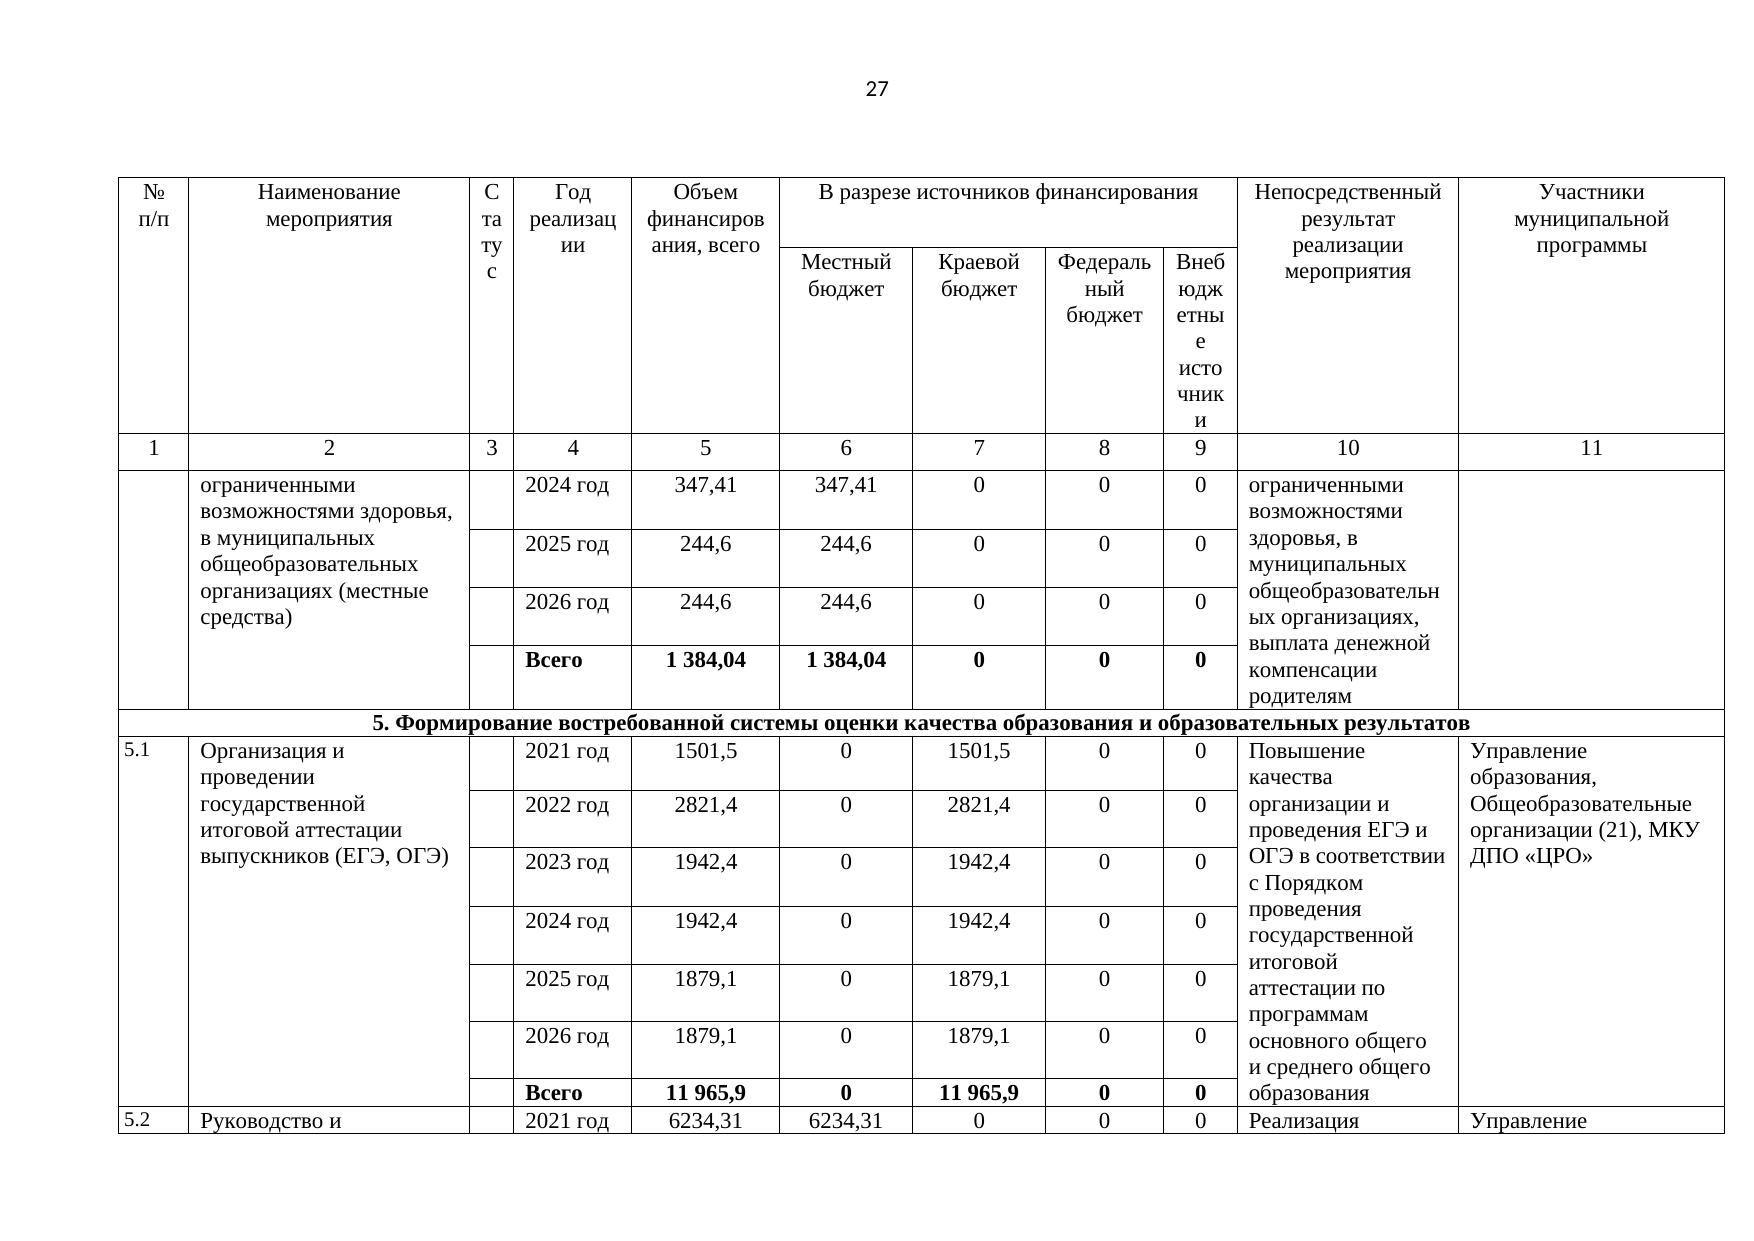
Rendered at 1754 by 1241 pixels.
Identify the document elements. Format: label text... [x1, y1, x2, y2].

table_header Объем финансирования, всего [632, 178, 779, 433]
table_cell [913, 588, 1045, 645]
table_header Непосредственный результат реализации мероприятия [1238, 178, 1458, 433]
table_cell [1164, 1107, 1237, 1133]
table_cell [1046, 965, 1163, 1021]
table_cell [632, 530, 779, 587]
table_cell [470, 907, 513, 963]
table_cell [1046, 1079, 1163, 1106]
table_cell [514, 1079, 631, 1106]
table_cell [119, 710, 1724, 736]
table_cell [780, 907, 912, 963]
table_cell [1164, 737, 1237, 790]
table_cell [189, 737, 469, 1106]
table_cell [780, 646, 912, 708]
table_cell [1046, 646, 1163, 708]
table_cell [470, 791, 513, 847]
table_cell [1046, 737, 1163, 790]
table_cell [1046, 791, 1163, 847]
table_cell 6 [780, 434, 912, 470]
table_header В разрезе источников финансирования [780, 178, 1237, 247]
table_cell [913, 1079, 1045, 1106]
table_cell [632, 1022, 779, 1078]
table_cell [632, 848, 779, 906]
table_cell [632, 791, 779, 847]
table_cell 9 [1164, 434, 1237, 470]
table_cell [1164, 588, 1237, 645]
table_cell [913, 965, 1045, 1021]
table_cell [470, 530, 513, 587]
table_header № п/п [119, 178, 188, 433]
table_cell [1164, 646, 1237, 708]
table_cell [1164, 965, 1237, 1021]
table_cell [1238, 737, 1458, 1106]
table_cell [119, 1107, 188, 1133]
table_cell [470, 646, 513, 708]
table_cell 8 [1046, 434, 1163, 470]
table_cell Федеральный бюджет [1046, 248, 1163, 433]
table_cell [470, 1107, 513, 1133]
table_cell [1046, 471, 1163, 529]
table_cell 1 [119, 434, 188, 470]
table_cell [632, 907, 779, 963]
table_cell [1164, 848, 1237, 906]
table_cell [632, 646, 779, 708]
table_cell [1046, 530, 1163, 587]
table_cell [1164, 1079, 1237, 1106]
table_cell 2 [189, 434, 469, 470]
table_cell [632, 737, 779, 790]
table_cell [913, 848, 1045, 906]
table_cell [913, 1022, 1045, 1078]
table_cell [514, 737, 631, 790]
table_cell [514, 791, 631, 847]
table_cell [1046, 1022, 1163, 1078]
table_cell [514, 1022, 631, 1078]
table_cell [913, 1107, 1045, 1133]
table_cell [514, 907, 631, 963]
table_header Год реализации [514, 178, 631, 433]
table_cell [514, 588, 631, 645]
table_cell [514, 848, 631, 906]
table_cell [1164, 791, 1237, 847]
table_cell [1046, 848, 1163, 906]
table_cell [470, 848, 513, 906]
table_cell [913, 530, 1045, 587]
table_cell 5 [632, 434, 779, 470]
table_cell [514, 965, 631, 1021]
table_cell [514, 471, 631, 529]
table_cell Краевой бюджет [913, 248, 1045, 433]
table_header Статус [470, 178, 513, 433]
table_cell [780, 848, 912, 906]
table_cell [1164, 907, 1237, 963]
table_cell 7 [913, 434, 1045, 470]
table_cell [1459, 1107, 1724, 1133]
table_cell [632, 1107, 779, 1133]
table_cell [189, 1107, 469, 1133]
table_cell Внебюджетные источники [1164, 248, 1237, 433]
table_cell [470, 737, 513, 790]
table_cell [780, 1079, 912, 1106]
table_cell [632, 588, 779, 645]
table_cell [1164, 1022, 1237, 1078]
table_cell 10 [1238, 434, 1458, 470]
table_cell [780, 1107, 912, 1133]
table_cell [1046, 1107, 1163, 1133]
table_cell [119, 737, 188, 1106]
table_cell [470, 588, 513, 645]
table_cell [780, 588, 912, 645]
table_cell 3 [470, 434, 513, 470]
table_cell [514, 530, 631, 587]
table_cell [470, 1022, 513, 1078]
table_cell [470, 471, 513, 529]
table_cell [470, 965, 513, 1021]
table_cell 11 [1459, 434, 1724, 470]
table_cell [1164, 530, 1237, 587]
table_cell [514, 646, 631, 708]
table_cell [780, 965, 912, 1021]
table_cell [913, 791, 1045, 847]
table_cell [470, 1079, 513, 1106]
table_cell 4 [514, 434, 631, 470]
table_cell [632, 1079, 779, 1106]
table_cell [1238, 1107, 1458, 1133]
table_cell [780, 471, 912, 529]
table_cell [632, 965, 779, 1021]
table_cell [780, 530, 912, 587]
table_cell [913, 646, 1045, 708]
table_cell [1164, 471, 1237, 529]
table_header Наименование мероприятия [189, 178, 469, 433]
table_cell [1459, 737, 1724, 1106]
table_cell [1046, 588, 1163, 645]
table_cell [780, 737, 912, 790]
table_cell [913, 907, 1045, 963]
table_header Участники муниципальной программы [1459, 178, 1724, 433]
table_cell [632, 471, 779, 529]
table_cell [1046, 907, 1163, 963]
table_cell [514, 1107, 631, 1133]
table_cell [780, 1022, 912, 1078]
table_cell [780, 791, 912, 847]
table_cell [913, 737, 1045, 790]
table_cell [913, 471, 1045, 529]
table_cell Местный бюджет [780, 248, 912, 433]
